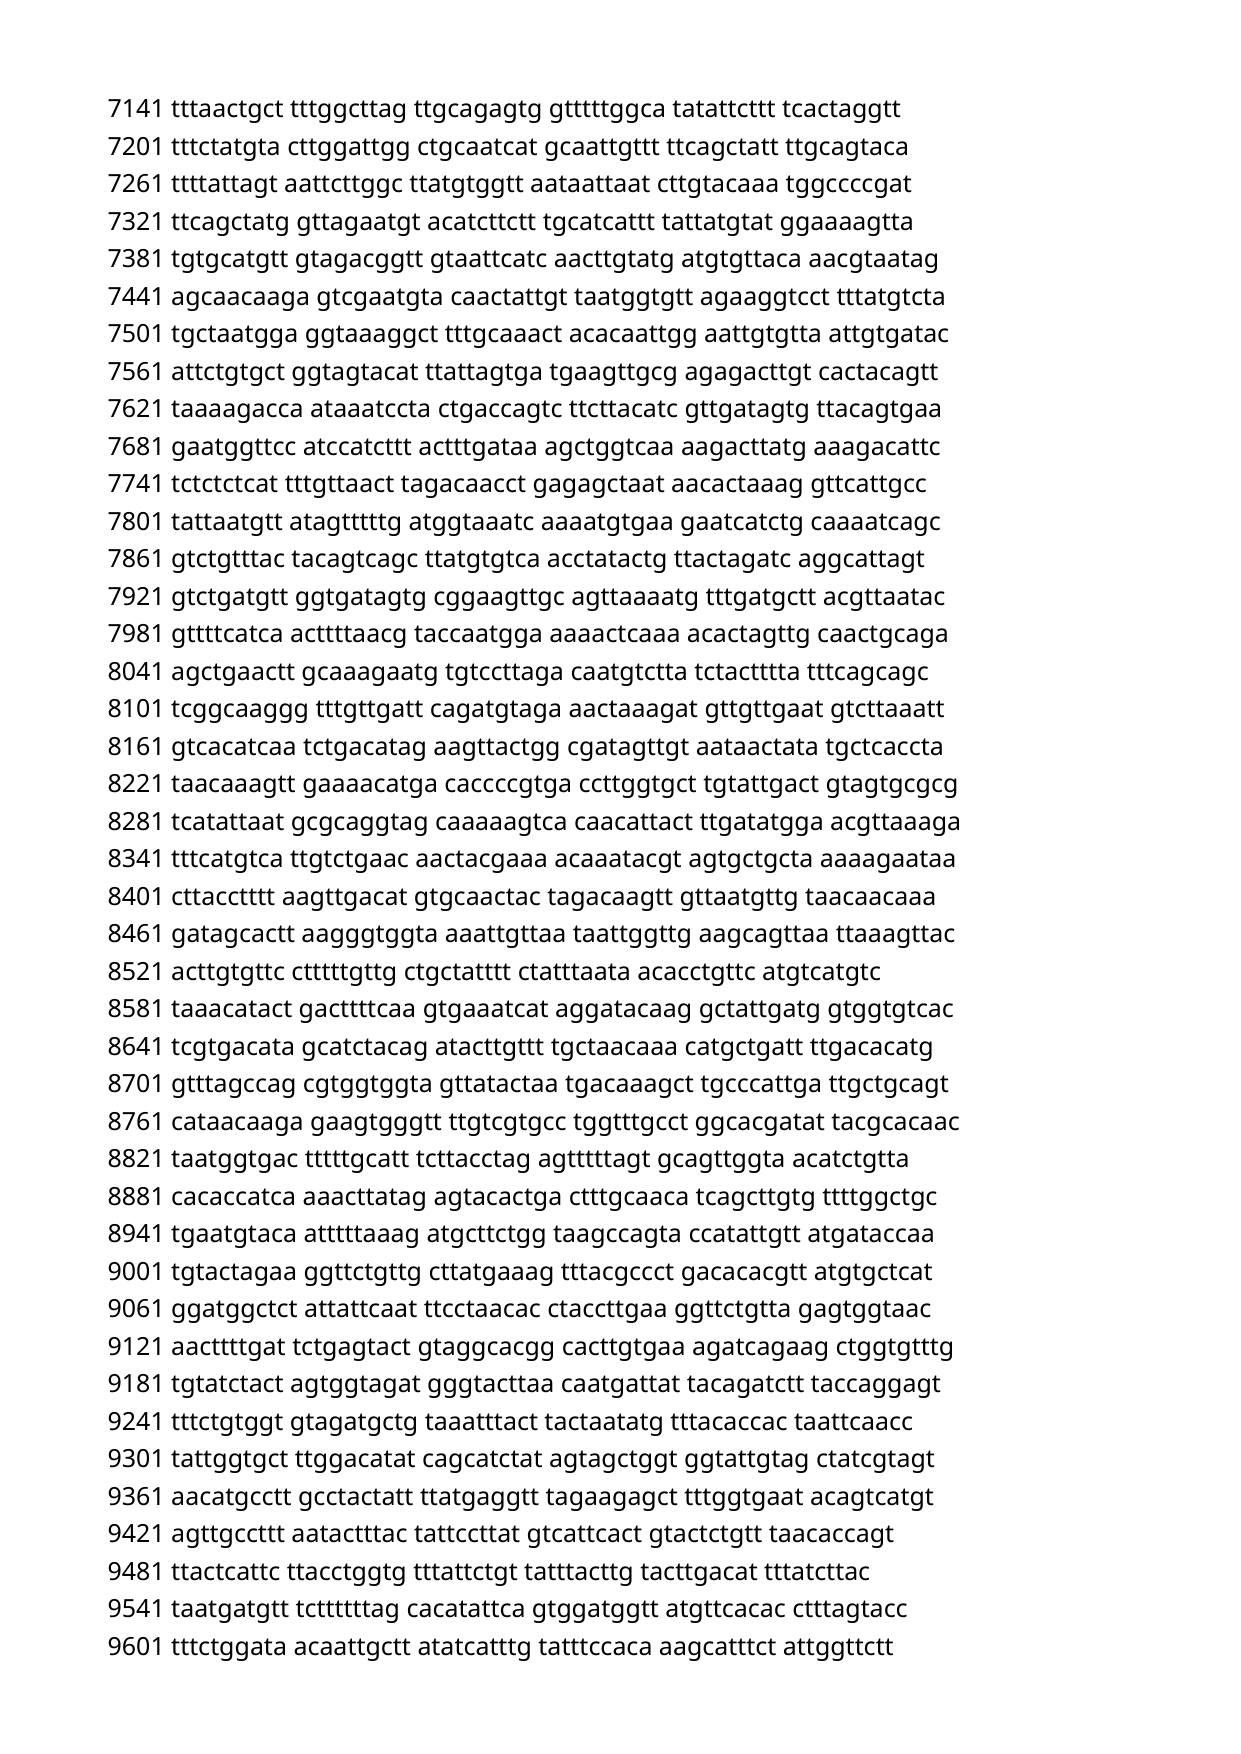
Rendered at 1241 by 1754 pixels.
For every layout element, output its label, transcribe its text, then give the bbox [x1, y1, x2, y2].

text 9121 aacttttgat tctgagtact gtaggcacgg cacttgtgaa agatcagaag ctggtgtttg [75, 1327, 1165, 1364]
text 7981 gttttcatca acttttaacg taccaatgga aaaactcaaa acactagttg caactgcaga [75, 614, 1165, 652]
text 8221 taacaaagtt gaaaacatga caccccgtga ccttggtgct tgtattgact gtagtgcgcg [75, 764, 1165, 802]
text 7621 taaaagacca ataaatccta ctgaccagtc ttcttacatc gttgatagtg ttacagtgaa [75, 389, 1165, 427]
text 7321 ttcagctatg gttagaatgt acatcttctt tgcatcattt tattatgtat ggaaaagtta [75, 202, 1165, 239]
text 9421 agttgccttt aatactttac tattccttat gtcattcact gtactctgtt taacaccagt [75, 1514, 1165, 1552]
text 8761 cataacaaga gaagtgggtt ttgtcgtgcc tggtttgcct ggcacgatat tacgcacaac [75, 1102, 1165, 1139]
text 8941 tgaatgtaca atttttaaag atgcttctgg taagccagta ccatattgtt atgataccaa [75, 1214, 1165, 1252]
text 9061 ggatggctct attattcaat ttcctaacac ctaccttgaa ggttctgtta gagtggtaac [75, 1289, 1165, 1327]
text 9001 tgtactagaa ggttctgttg cttatgaaag tttacgccct gacacacgtt atgtgctcat [75, 1252, 1165, 1289]
text 8641 tcgtgacata gcatctacag atacttgttt tgctaacaaa catgctgatt ttgacacatg [75, 1027, 1165, 1064]
text 8341 tttcatgtca ttgtctgaac aactacgaaa acaaatacgt agtgctgcta aaaagaataa [75, 839, 1165, 877]
text 7921 gtctgatgtt ggtgatagtg cggaagttgc agttaaaatg tttgatgctt acgttaatac [75, 577, 1165, 614]
text 8281 tcatattaat gcgcaggtag caaaaagtca caacattact ttgatatgga acgttaaaga [75, 802, 1165, 839]
text 8161 gtcacatcaa tctgacatag aagttactgg cgatagttgt aataactata tgctcaccta [75, 727, 1165, 764]
text 7801 tattaatgtt atagtttttg atggtaaatc aaaatgtgaa gaatcatctg caaaatcagc [75, 502, 1165, 539]
text 9181 tgtatctact agtggtagat gggtacttaa caatgattat tacagatctt taccaggagt [75, 1364, 1165, 1402]
text 8581 taaacatact gacttttcaa gtgaaatcat aggatacaag gctattgatg gtggtgtcac [75, 989, 1165, 1027]
text 9481 ttactcattc ttacctggtg tttattctgt tatttacttg tacttgacat tttatcttac [75, 1552, 1165, 1589]
text 9361 aacatgcctt gcctactatt ttatgaggtt tagaagagct tttggtgaat acagtcatgt [75, 1477, 1165, 1514]
text 7681 gaatggttcc atccatcttt actttgataa agctggtcaa aagacttatg aaagacattc [75, 427, 1165, 464]
text 8041 agctgaactt gcaaagaatg tgtccttaga caatgtctta tctactttta tttcagcagc [75, 652, 1165, 689]
text 9241 tttctgtggt gtagatgctg taaatttact tactaatatg tttacaccac taattcaacc [75, 1402, 1165, 1439]
text 7201 tttctatgta cttggattgg ctgcaatcat gcaattgttt ttcagctatt ttgcagtaca [75, 127, 1165, 164]
text 8881 cacaccatca aaacttatag agtacactga ctttgcaaca tcagcttgtg ttttggctgc [75, 1177, 1165, 1214]
text 8821 taatggtgac tttttgcatt tcttacctag agtttttagt gcagttggta acatctgtta [75, 1139, 1165, 1177]
text 9541 taatgatgtt tcttttttag cacatattca gtggatggtt atgttcacac ctttagtacc [75, 1589, 1165, 1627]
text 9301 tattggtgct ttggacatat cagcatctat agtagctggt ggtattgtag ctatcgtagt [75, 1439, 1165, 1477]
text 7441 agcaacaaga gtcgaatgta caactattgt taatggtgtt agaaggtcct tttatgtcta [75, 277, 1165, 314]
text 7561 attctgtgct ggtagtacat ttattagtga tgaagttgcg agagacttgt cactacagtt [75, 352, 1165, 389]
text 8101 tcggcaaggg tttgttgatt cagatgtaga aactaaagat gttgttgaat gtcttaaatt [75, 689, 1165, 727]
text 7261 ttttattagt aattcttggc ttatgtggtt aataattaat cttgtacaaa tggccccgat [75, 164, 1165, 202]
text 7861 gtctgtttac tacagtcagc ttatgtgtca acctatactg ttactagatc aggcattagt [75, 539, 1165, 577]
text 7501 tgctaatgga ggtaaaggct tttgcaaact acacaattgg aattgtgtta attgtgatac [75, 314, 1165, 352]
text 9601 tttctggata acaattgctt atatcatttg tatttccaca aagcatttct attggttctt [75, 1627, 1165, 1664]
text 7141 tttaactgct tttggcttag ttgcagagtg gtttttggca tatattcttt tcactaggtt [75, 89, 1165, 127]
text 8521 acttgtgttc ctttttgttg ctgctatttt ctatttaata acacctgttc atgtcatgtc [75, 952, 1165, 989]
text 7381 tgtgcatgtt gtagacggtt gtaattcatc aacttgtatg atgtgttaca aacgtaatag [75, 239, 1165, 277]
text 8701 gtttagccag cgtggtggta gttatactaa tgacaaagct tgcccattga ttgctgcagt [75, 1064, 1165, 1102]
text 8401 cttacctttt aagttgacat gtgcaactac tagacaagtt gttaatgttg taacaacaaa [75, 877, 1165, 914]
text 7741 tctctctcat tttgttaact tagacaacct gagagctaat aacactaaag gttcattgcc [75, 464, 1165, 502]
text 8461 gatagcactt aagggtggta aaattgttaa taattggttg aagcagttaa ttaaagttac [75, 914, 1165, 952]
